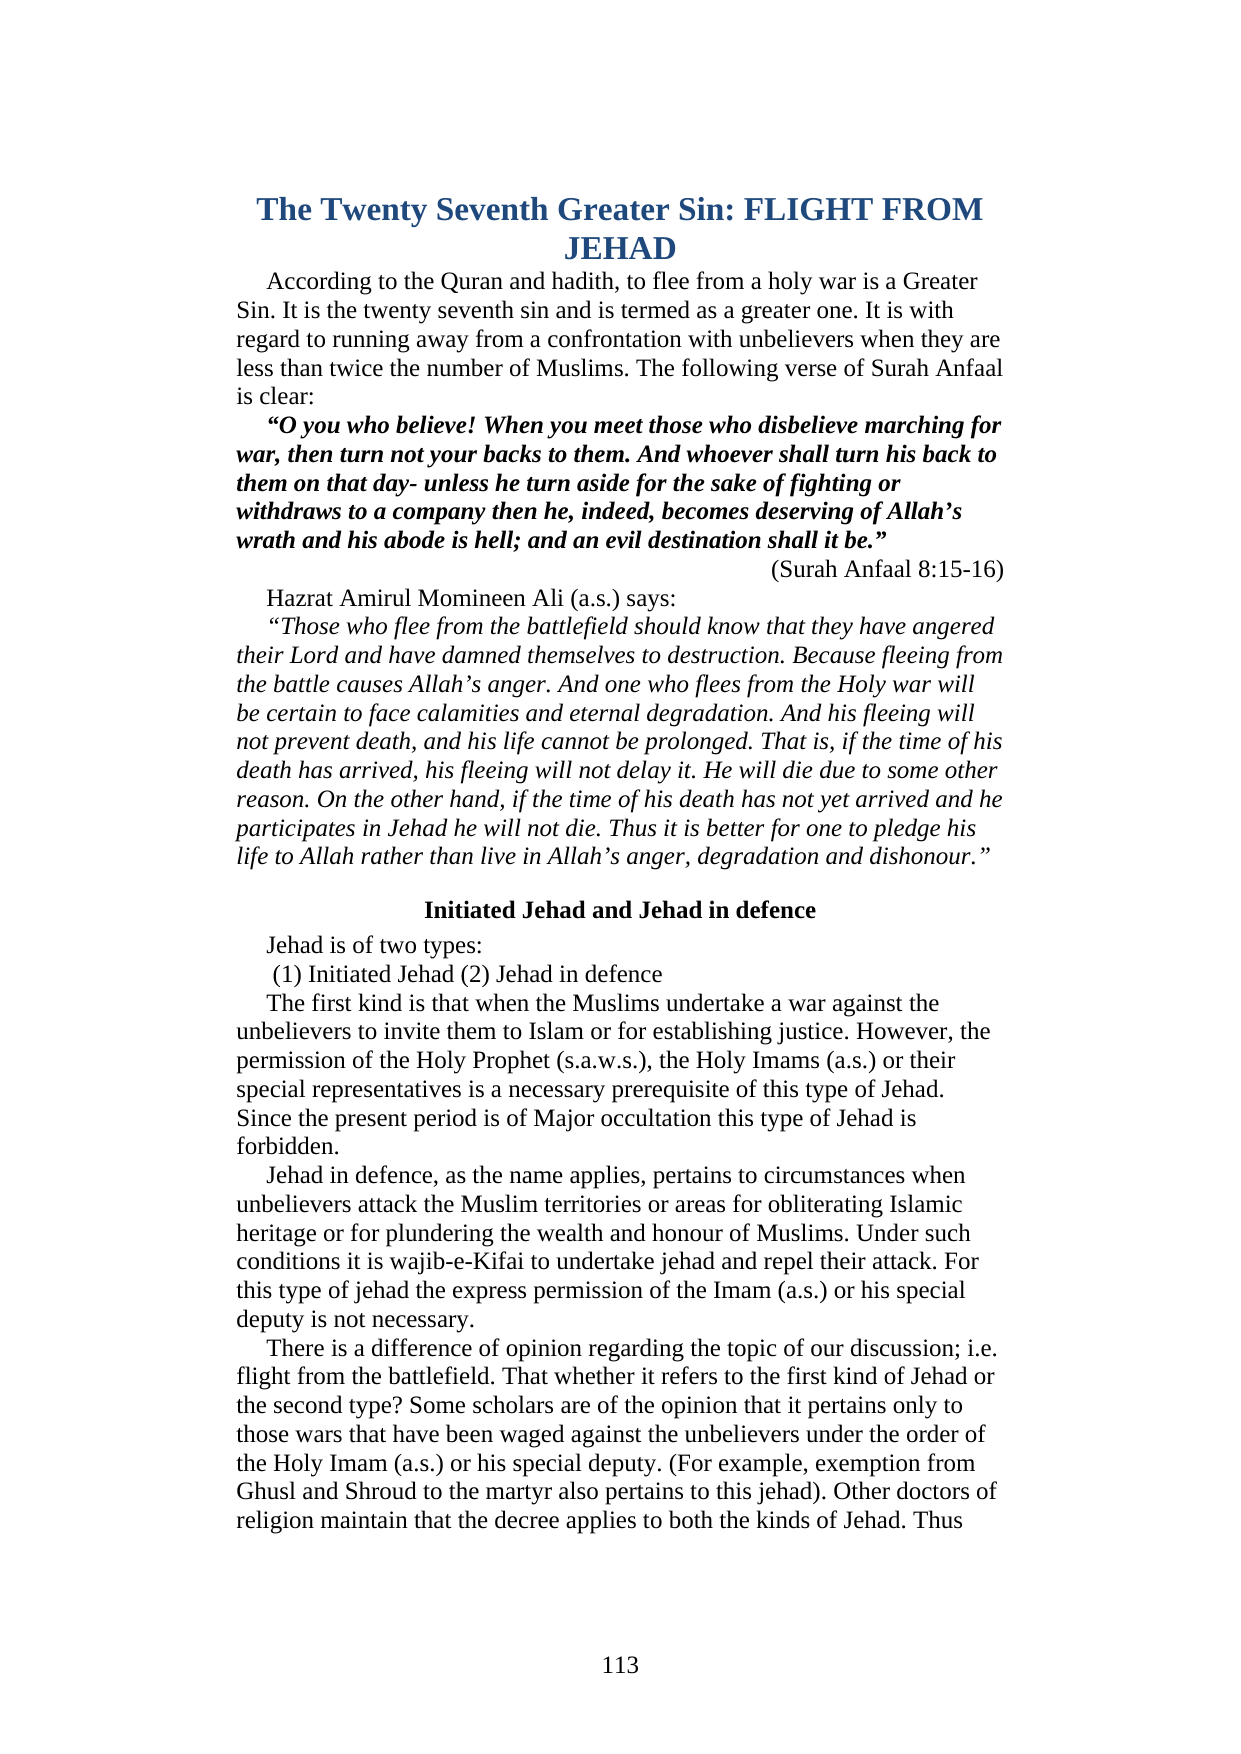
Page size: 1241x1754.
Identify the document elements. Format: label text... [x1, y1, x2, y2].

text “O you who believe! When you meet those who disbelieve marching for war, then turn not your backs to them. And whoever shall turn his back to them on that day- unless he turn aside for the sake of fighting or withdraws to a company then he, indeed, becomes deserving of Allah’s wrath and his abode is hell; and an evil destination shall it be.” [236, 410, 1004, 554]
text (Surah Anfaal 8:15-16) [236, 554, 1004, 583]
text The first kind is that when the Muslims undertake a war against the unbelievers to invite them to Islam or for establishing justice. However, the permission of the Holy Prophet (s.a.w.s.), the Holy Imams (a.s.) or their special representatives is a necessary prerequisite of this type of Jehad. Since the present period is of Major occultation this type of Jehad is forbidden. [236, 988, 1004, 1160]
text “Those who flee from the battlefield should know that they have angered their Lord and have damned themselves to destruction. Because fleeing from the battle causes Allah’s anger. And one who flees from the Holy war will be certain to face calamities and eternal degradation. And his fleeing will not prevent death, and his life cannot be prolonged. That is, if the time of his death has arrived, his fleeing will not delay it. He will die due to some other reason. On the other hand, if the time of his death has not yet arrived and he participates in Jehad he will not die. Thus it is better for one to pledge his life to Allah rather than live in Allah’s anger, degradation and dishonour.” [236, 611, 1004, 870]
subtitle Initiated Jehad and Jehad in defence [236, 895, 1004, 924]
text Hazrat Amirul Momineen Ali (a.s.) says: [236, 583, 1004, 611]
text Jehad is of two types: [236, 930, 1004, 959]
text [236, 1333, 1004, 1534]
subtitle The Twenty Seventh Greater Sin: FLIGHT FROM JEHAD [236, 190, 1004, 266]
text Jehad in defence, as the name applies, pertains to circumstances when unbelievers attack the Muslim territories or areas for obliterating Islamic heritage or for plundering the wealth and honour of Muslims. Under such conditions it is wajib-e-Kifai to undertake jehad and repel their attack. For this type of jehad the express permission of the Imam (a.s.) or his special deputy is not necessary. [236, 1160, 1004, 1333]
text (1) Initiated Jehad (2) Jehad in defence [236, 959, 1004, 988]
text According to the Quran and hadith, to flee from a holy war is a Greater Sin. It is the twenty seventh sin and is termed as a greater one. It is with regard to running away from a confrontation with unbelievers when they are less than twice the number of Muslims. The following verse of Surah Anfaal is clear: [236, 266, 1004, 410]
